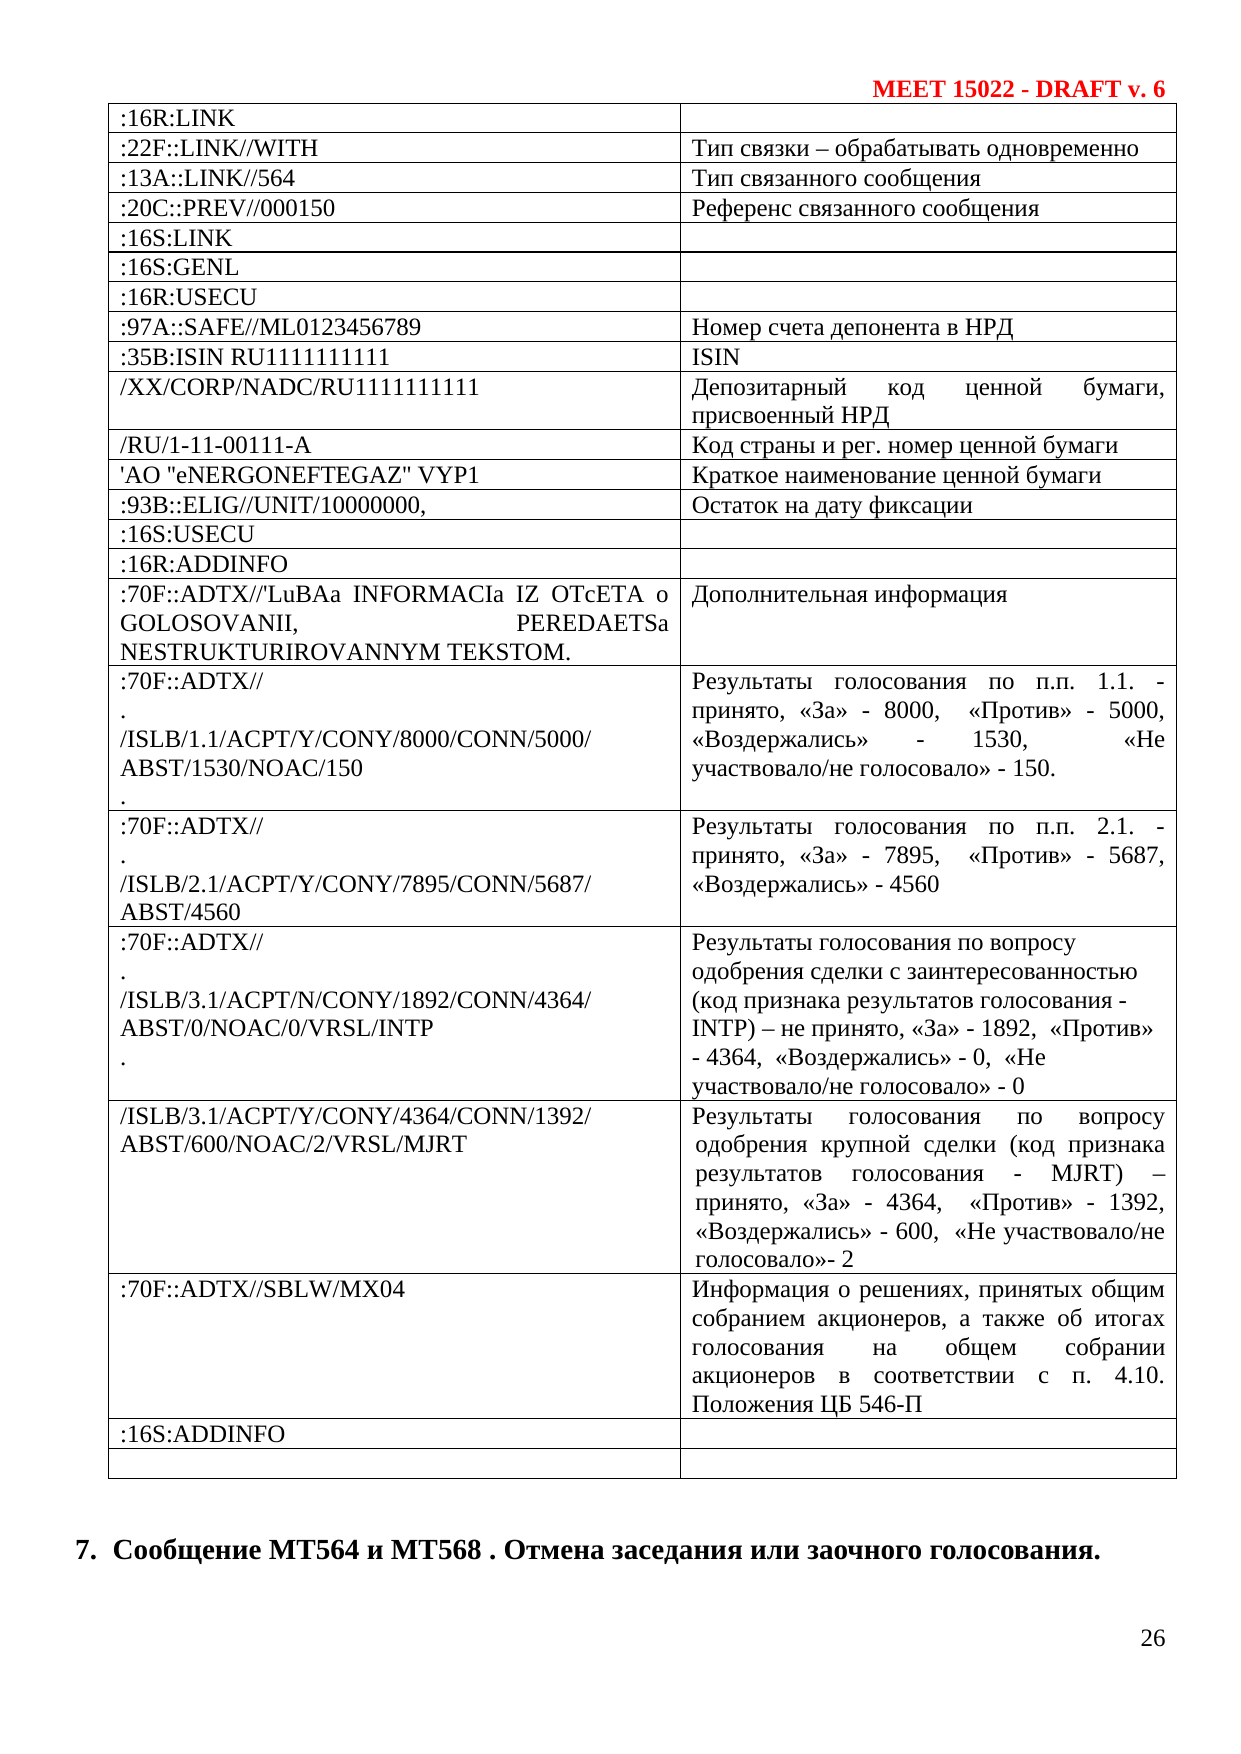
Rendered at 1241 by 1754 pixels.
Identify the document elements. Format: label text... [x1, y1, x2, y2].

table_cell [681, 1419, 1176, 1448]
table_cell :16S:GENL [109, 253, 680, 281]
table_cell :20C::PREV//000150 [109, 193, 680, 222]
table_cell Остаток на дату фиксации [681, 490, 1176, 518]
table_cell Дополнительная информация [681, 579, 1176, 665]
table_cell :16S:USECU [109, 520, 680, 548]
table_cell /XX/CORP/NADC/RU1111111111 [109, 372, 680, 429]
table_cell :70F::ADTX// . /ISLB/1.1/ACPT/Y/CONY/8000/CONN/5000/ABST/1530/NOAC/150 . [109, 666, 680, 810]
table_cell :16S:LINK [109, 223, 680, 251]
table_cell Результаты голосования по вопросу одобрения сделки с заинтересованностью (код признака результатов голосования - INTP) – не принято, «За» - 1892, «Против» - 4364, «Воздержались» - 0, «Не участвовало/не голосовало» - 0 [681, 927, 1176, 1100]
table_cell Тип связки – обрабатывать одновременно [681, 133, 1176, 162]
table_cell Результаты голосования по п.п. 1.1. - принято, «За» - 8000, «Против» - 5000, «Воздержались» - 1530, «Не участвовало/не голосовало» - 150. [681, 666, 1176, 810]
table_cell [681, 282, 1176, 311]
table_cell Результаты голосования по п.п. 2.1. - принято, «За» - 7895, «Против» - 5687, «Воздержались» - 4560 [681, 811, 1176, 926]
table_cell 'AO ''eNERGONEFTEGAZ'' VYP1 [109, 460, 680, 489]
table_cell [109, 1449, 680, 1478]
table_cell [681, 549, 1176, 578]
table_cell /ISLB/3.1/ACPT/Y/CONY/4364/CONN/1392/ABST/600/NOAC/2/VRSL/MJRT [109, 1101, 680, 1273]
table_cell :13A::LINK//564 [109, 163, 680, 192]
table_cell Информация о решениях, принятых общим собранием акционеров, а также об итогах голосования на общем собрании акционеров в соответствии с п. 4.10. Положения ЦБ 546-П [681, 1274, 1176, 1418]
table_cell :16R:LINK [109, 104, 680, 132]
table_cell Референс связанного сообщения [681, 193, 1176, 222]
table_cell [681, 520, 1176, 548]
table_cell :16S:ADDINFO [109, 1419, 680, 1448]
table_cell Код страны и рег. номер ценной бумаги [681, 430, 1176, 459]
table_cell Краткое наименование ценной бумаги [681, 460, 1176, 489]
table_cell Тип связанного сообщения [681, 163, 1176, 192]
table_cell [681, 253, 1176, 281]
table_cell [681, 104, 1176, 132]
table_cell :70F::ADTX//'LuBAa INFORMACIa IZ OTcETA o GOLOSOVANII, PEREDAETSa NESTRUKTURIROVANNYM TEKSTOM. [109, 579, 680, 665]
table_cell Номер счета депонента в НРД [681, 312, 1176, 341]
table_cell Депозитарный код ценной бумаги, присвоенный НРД [681, 372, 1176, 429]
table_cell [681, 1449, 1176, 1478]
table_cell :16R:USECU [109, 282, 680, 311]
table_cell :35B:ISIN RU1111111111 [109, 342, 680, 371]
table_cell :93B::ELIG//UNIT/10000000, [109, 490, 680, 518]
table_cell ISIN [681, 342, 1176, 371]
table_cell Результаты голосования по вопросу одобрения крупной сделки (код признака результатов голосования - MJRT) – принято, «За» - 4364, «Против» - 1392, «Воздержались» - 600, «Не участвовало/не голосовало»- 2 [681, 1101, 1176, 1273]
table_cell [681, 223, 1176, 251]
table_cell /RU/1-11-00111-A [109, 430, 680, 459]
table_cell :70F::ADTX//SBLW/MX04 [109, 1274, 680, 1418]
table_cell :16R:ADDINFO [109, 549, 680, 578]
table_cell :97A::SAFE//МL0123456789 [109, 312, 680, 341]
table_cell :22F::LINK//WITH [109, 133, 680, 162]
table_cell :70F::ADTX// . /ISLB/2.1/ACPT/Y/CONY/7895/CONN/5687/ABST/4560 [109, 811, 680, 926]
table_cell :70F::ADTX// . /ISLB/3.1/ACPT/N/CONY/1892/CONN/4364/ABST/0/NOAC/0/VRSL/INTP . [109, 927, 680, 1100]
subtitle Сообщение МТ564 и МТ568 . Отмена заседания или заочного голосования. [75, 1532, 1165, 1566]
